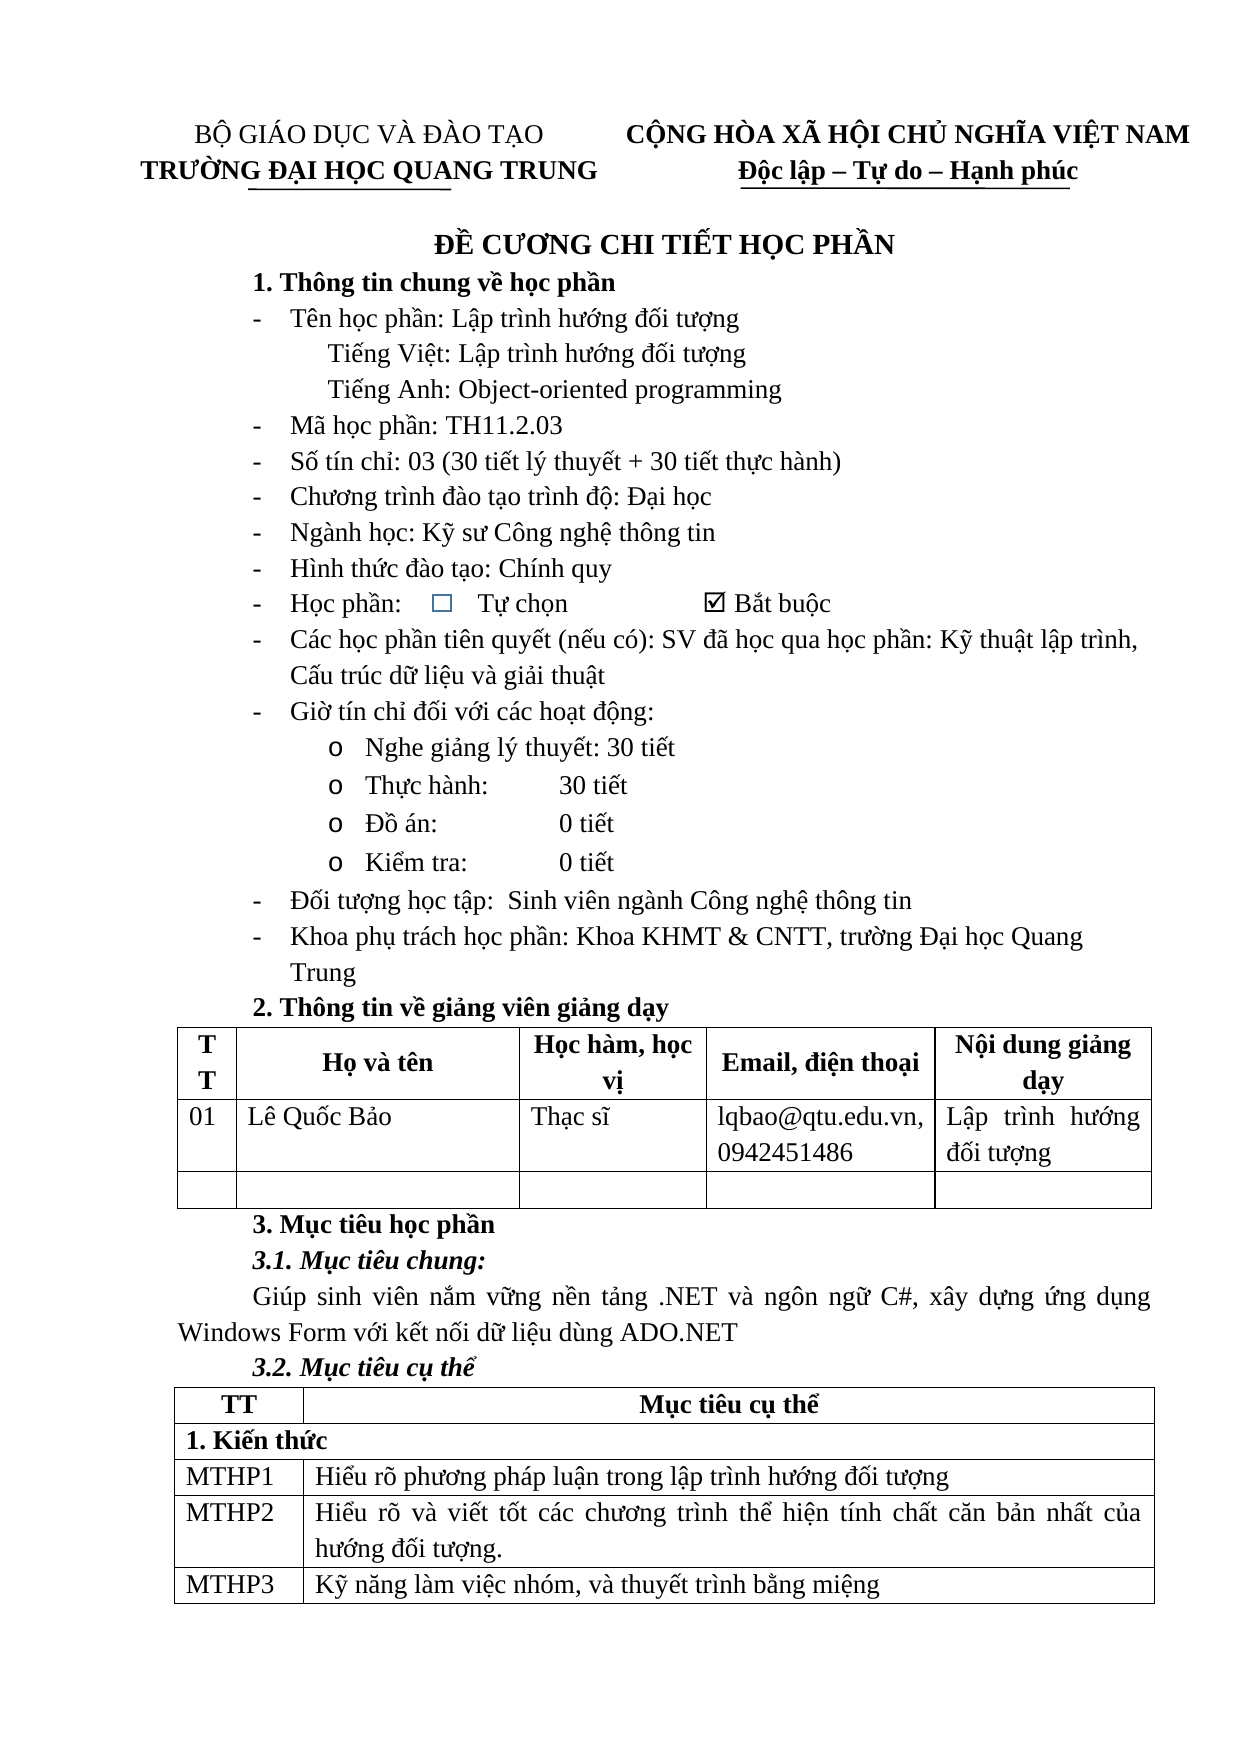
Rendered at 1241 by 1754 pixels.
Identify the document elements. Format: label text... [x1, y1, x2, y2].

list Ngành học: Kỹ sư Công nghệ thông tin [252, 516, 1152, 547]
table_cell 1. Kiến thức [175, 1424, 1154, 1459]
text 2. Thông tin về giảng viên giảng dạy [177, 992, 1152, 1023]
text 3. Mục tiêu học phần [177, 1209, 1152, 1240]
list Giờ tín chỉ đối với các hoạt động: [252, 695, 1152, 726]
table_header TT [178, 1028, 236, 1099]
list Các học phần tiên quyết (nếu có): SV đã học qua học phần: Kỹ thuật lập trình, Cấu trúc dữ liệu và giải thuật [252, 623, 1152, 690]
table_header CỘNG HÒA XÃ HỘI CHỦ NGHĨA VIỆT NAM Độc lập – Tự do – Hạnh phúc [613, 118, 1203, 189]
table_cell MTHP2 [175, 1496, 303, 1567]
table_cell MTHP1 [175, 1460, 303, 1495]
table_cell [707, 1172, 934, 1208]
table_cell Lê Quốc Bảo [237, 1100, 519, 1171]
table_header Họ và tên [237, 1028, 519, 1099]
text 3.1. Mục tiêu chung: [177, 1244, 1152, 1276]
table_cell Hiểu rõ phương pháp luận trong lập trình hướng đối tượng [304, 1460, 1154, 1495]
text 1. Thông tin chung về học phần [177, 266, 1152, 297]
table_header Mục tiêu cụ thể [304, 1388, 1154, 1423]
list Khoa phụ trách học phần: Khoa KHMT & CNTT, trường Đại học Quang Trung [252, 920, 1152, 987]
list Mã học phần: TH11.2.03 [252, 409, 1152, 440]
table_cell [178, 1172, 236, 1208]
table_cell Lập trình hướng đối tượng [936, 1100, 1151, 1171]
table_header Học hàm, học vị [520, 1028, 706, 1099]
table_cell lqbao@qtu.edu.vn, 0942451486 [707, 1100, 934, 1171]
text 3.2. Mục tiêu cụ thể [177, 1352, 1152, 1383]
list Tiếng Anh: Object-oriented programming [327, 373, 1152, 404]
list Tiếng Việt: Lập trình hướng đối tượng [327, 337, 1152, 368]
list Thực hành: 30 tiết [327, 769, 1152, 802]
list Số tín chỉ: 03 (30 tiết lý thuyết + 30 tiết thực hành) [252, 444, 1152, 476]
text Giúp sinh viên nắm vững nền tảng .NET và ngôn ngữ C#, xây dựng ứng dụng Windows Form với kết nối dữ liệu dùng ADO.NET [177, 1280, 1152, 1347]
table_cell [237, 1172, 519, 1208]
table_cell Hiểu rõ và viết tốt các chương trình thể hiện tính chất căn bản nhất của hướng đối tượng. [304, 1496, 1154, 1567]
table_cell Thạc sĩ [520, 1100, 706, 1171]
list Nghe giảng lý thuyết: 30 tiết [327, 731, 1152, 764]
table_cell Kỹ năng làm việc nhóm, và thuyết trình bằng miệng [304, 1568, 1154, 1603]
list Kiểm tra: 0 tiết [327, 846, 1152, 879]
list Chương trình đào tạo trình độ: Đại học [252, 480, 1152, 511]
text ĐỀ CƯƠNG CHI TIẾT HỌC PHẦN [177, 227, 1152, 261]
list Đối tượng học tập: Sinh viên ngành Công nghệ thông tin [252, 884, 1152, 916]
table_header BỘ GIÁO DỤC VÀ ĐÀO TẠO TRƯỜNG ĐẠI HỌC QUANG TRUNG [125, 118, 613, 189]
list Đồ án: 0 tiết [327, 807, 1152, 841]
table_header Nội dung giảng dạy [936, 1028, 1151, 1099]
table_header TT [175, 1388, 303, 1423]
table_cell [520, 1172, 706, 1208]
list Tên học phần: Lập trình hướng đối tượng [252, 302, 1152, 333]
list Hình thức đào tạo: Chính quy [252, 552, 1152, 583]
table_cell MTHP3 [175, 1568, 303, 1603]
list Học phần: Tự chọn Bắt buộc [252, 587, 1152, 619]
table_cell [936, 1172, 1151, 1208]
table_header Email, điện thoại [707, 1028, 934, 1099]
table_cell 01 [178, 1100, 236, 1171]
